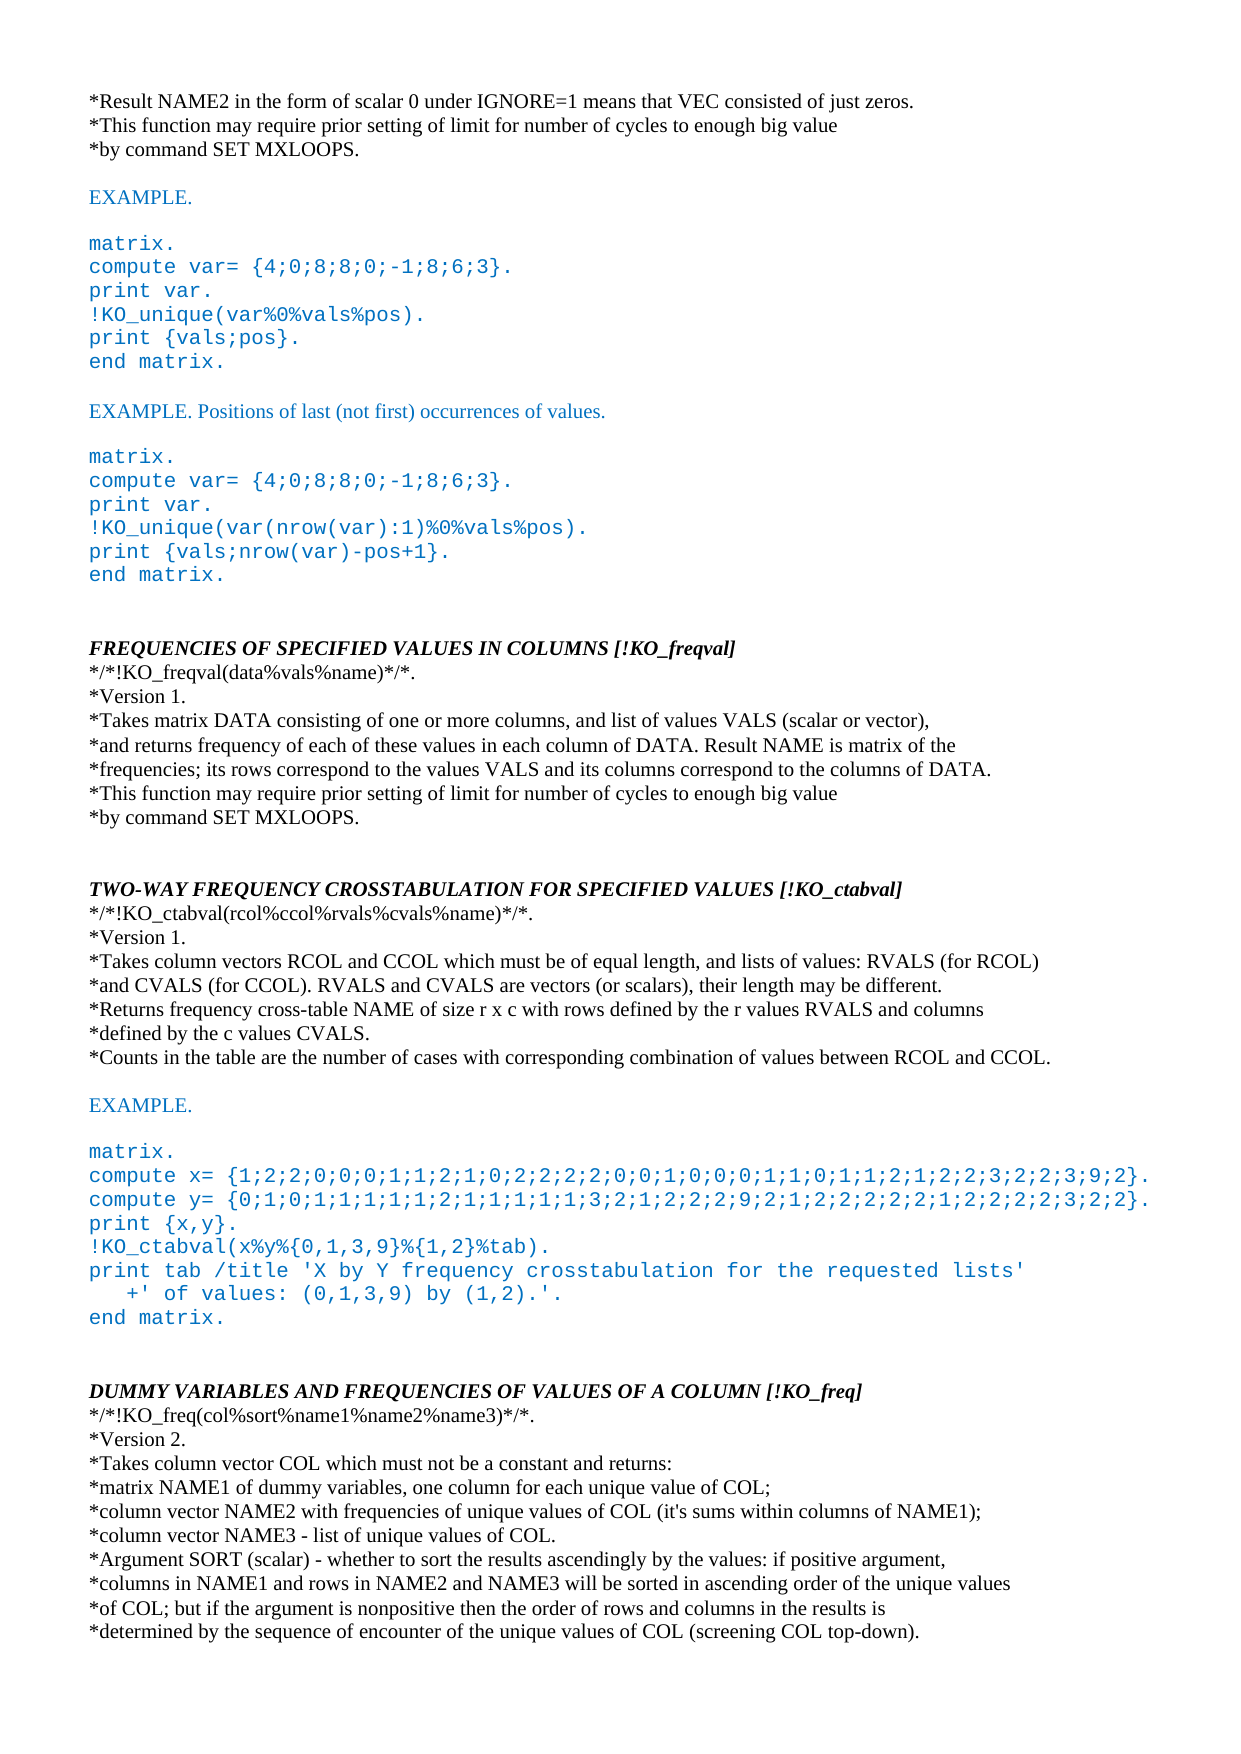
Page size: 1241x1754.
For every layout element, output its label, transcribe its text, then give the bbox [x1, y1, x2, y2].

text matrix. [89, 233, 1152, 256]
text end matrix. [89, 564, 1152, 588]
text !KO_unique(var(nrow(var):1)%0%vals%pos). [89, 517, 1152, 541]
text *determined by the sequence of encounter of the unique values of COL (screening COL top-down). [89, 1619, 1152, 1643]
text +' of values: (0,1,3,9) by (1,2).'. [89, 1283, 1152, 1307]
text */*!KO_freqval(data%vals%name)*/*. [89, 660, 1152, 684]
text */*!KO_freq(col%sort%name1%name2%name3)*/*. [89, 1403, 1152, 1427]
text */*!KO_ctabval(rcol%ccol%rvals%cvals%name)*/*. [89, 901, 1152, 925]
text compute var= {4;0;8;8;0;-1;8;6;3}. [89, 256, 1152, 280]
text print tab /title 'X by Y frequency crosstabulation for the requested lists' [89, 1260, 1152, 1283]
text *and CVALS (for CCOL). RVALS and CVALS are vectors (or scalars), their length may be different. [89, 973, 1152, 997]
text EXAMPLE. [89, 1093, 1152, 1117]
text print var. [89, 280, 1152, 303]
text !KO_ctabval(x%y%{0,1,3,9}%{1,2}%tab). [89, 1236, 1152, 1260]
text *Version 1. [89, 925, 1152, 949]
text *Version 2. [89, 1427, 1152, 1451]
subtitle TWO-WAY FREQUENCY CROSSTABULATION FOR SPECIFIED VALUES [!KO_ctabval] [89, 877, 1152, 901]
text print var. [89, 493, 1152, 517]
text *This function may require prior setting of limit for number of cycles to enough big value [89, 113, 1152, 137]
text *This function may require prior setting of limit for number of cycles to enough big value [89, 781, 1152, 805]
text *defined by the c values CVALS. [89, 1021, 1152, 1045]
text *Version 1. [89, 684, 1152, 708]
subtitle FREQUENCIES OF SPECIFIED VALUES IN COLUMNS [!KO_freqval] [89, 636, 1152, 660]
text compute var= {4;0;8;8;0;-1;8;6;3}. [89, 470, 1152, 493]
text *by command SET MXLOOPS. [89, 805, 1152, 829]
text compute y= {0;1;0;1;1;1;1;1;2;1;1;1;1;1;3;2;1;2;2;2;9;2;1;2;2;2;2;2;1;2;2;2;2;3;2;2}. [89, 1189, 1152, 1212]
text *by command SET MXLOOPS. [89, 137, 1152, 161]
text *column vector NAME2 with frequencies of unique values of COL (it's sums within columns of NAME1); [89, 1499, 1152, 1523]
text compute x= {1;2;2;0;0;0;1;1;2;1;0;2;2;2;2;0;0;1;0;0;0;1;1;0;1;1;2;1;2;2;3;2;2;3;9;2}. [89, 1165, 1152, 1189]
text *Returns frequency cross-table NAME of size r x c with rows defined by the r values RVALS and columns [89, 997, 1152, 1021]
text print {vals;nrow(var)-pos+1}. [89, 541, 1152, 564]
text *Argument SORT (scalar) - whether to sort the results ascendingly by the values: if positive argument, [89, 1547, 1152, 1571]
text print {x,y}. [89, 1212, 1152, 1236]
text *and returns frequency of each of these values in each column of DATA. Result NAME is matrix of the [89, 732, 1152, 757]
text *matrix NAME1 of dummy variables, one column for each unique value of COL; [89, 1475, 1152, 1499]
text end matrix. [89, 1307, 1152, 1331]
text *of COL; but if the argument is nonpositive then the order of rows and columns in the results is [89, 1595, 1152, 1619]
text *Result NAME2 in the form of scalar 0 under IGNORE=1 means that VEC consisted of just zeros. [89, 89, 1152, 113]
text *Takes column vectors RCOL and CCOL which must be of equal length, and lists of values: RVALS (for RCOL) [89, 949, 1152, 973]
text *Takes column vector COL which must not be a constant and returns: [89, 1451, 1152, 1475]
text *column vector NAME3 - list of unique values of COL. [89, 1523, 1152, 1547]
text end matrix. [89, 351, 1152, 374]
text *columns in NAME1 and rows in NAME2 and NAME3 will be sorted in ascending order of the unique values [89, 1571, 1152, 1595]
text matrix. [89, 1142, 1152, 1165]
text *frequencies; its rows correspond to the values VALS and its columns correspond to the columns of DATA. [89, 757, 1152, 781]
text *Takes matrix DATA consisting of one or more columns, and list of values VALS (scalar or vector), [89, 708, 1152, 732]
text print {vals;pos}. [89, 327, 1152, 351]
text EXAMPLE. [89, 185, 1152, 209]
text !KO_unique(var%0%vals%pos). [89, 303, 1152, 327]
subtitle DUMMY VARIABLES AND FREQUENCIES OF VALUES OF A COLUMN [!KO_freq] [89, 1379, 1152, 1403]
text EXAMPLE. Positions of last (not first) occurrences of values. [89, 398, 1152, 423]
text *Counts in the table are the number of cases with corresponding combination of values between RCOL and CCOL. [89, 1045, 1152, 1069]
text matrix. [89, 446, 1152, 470]
